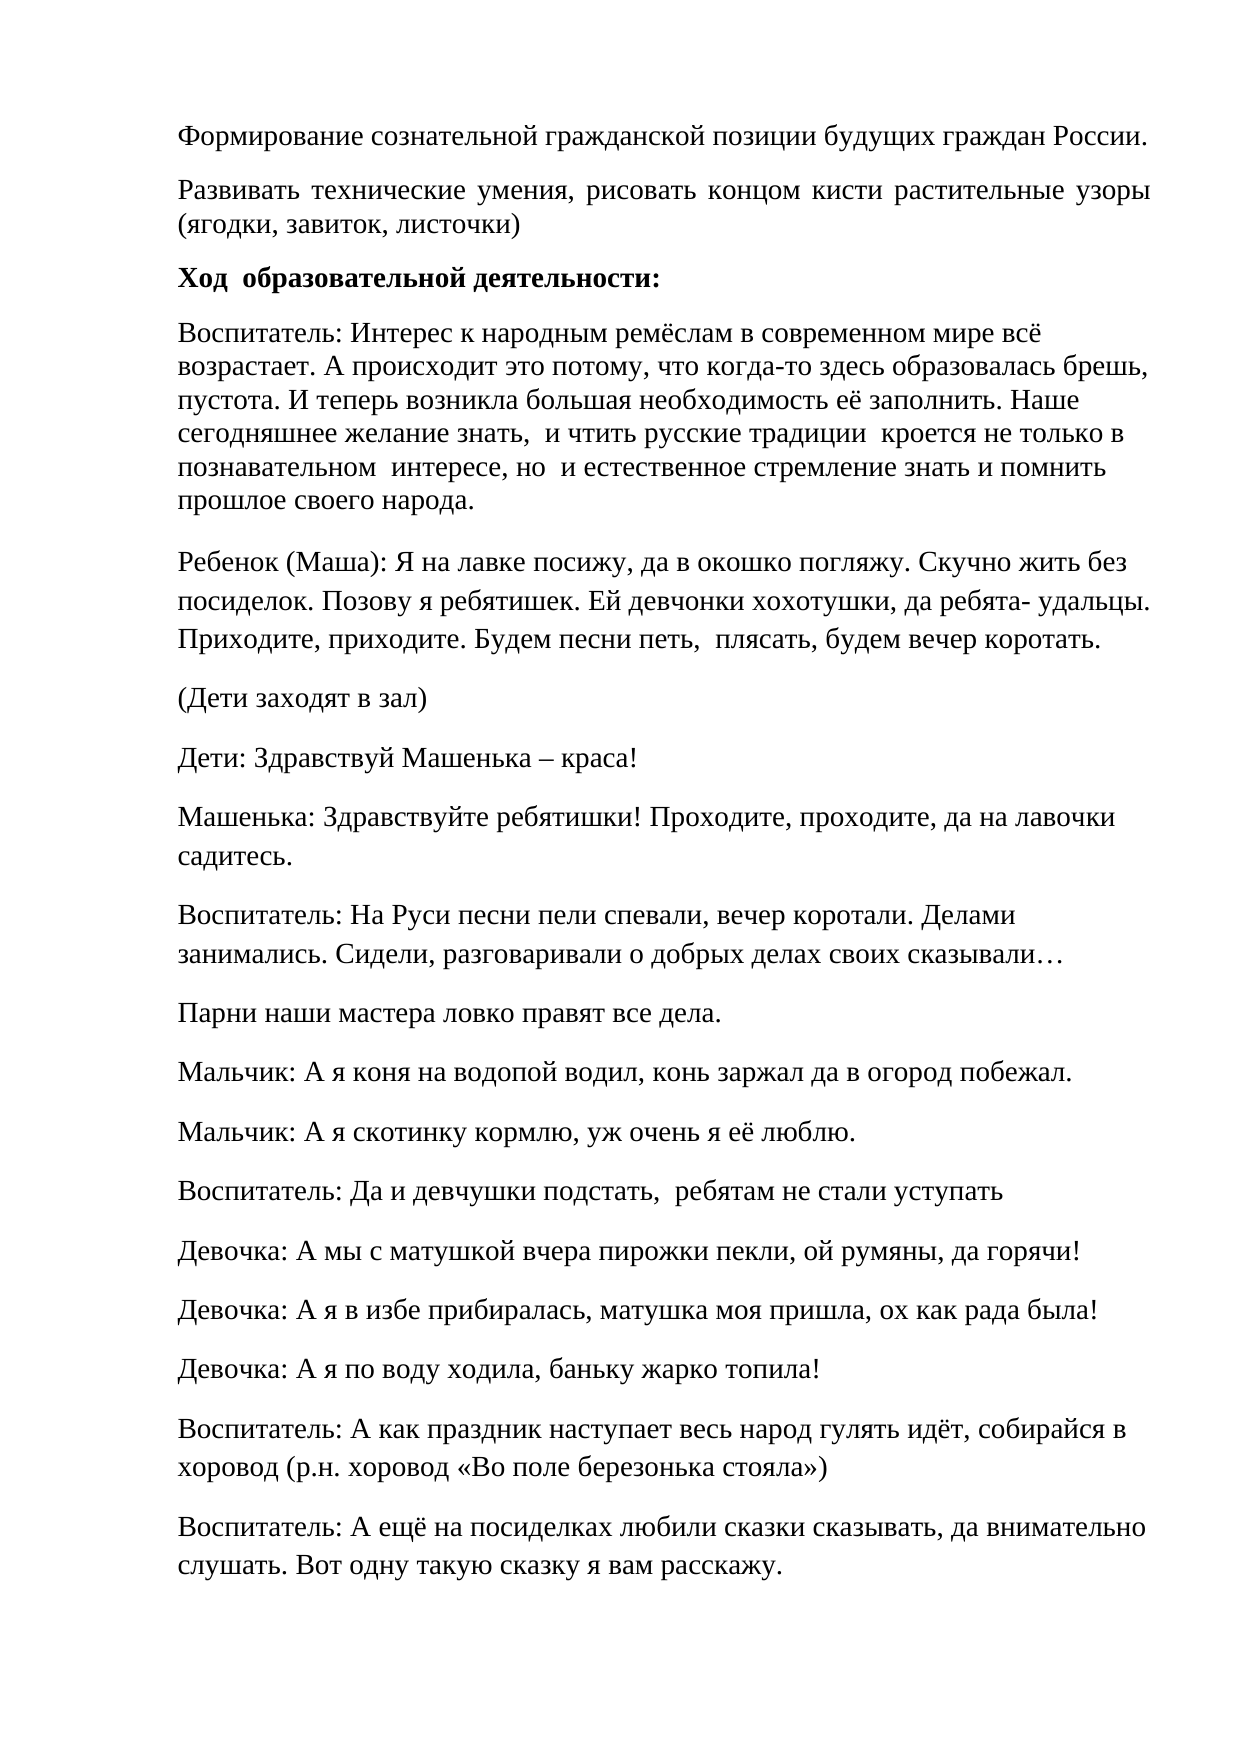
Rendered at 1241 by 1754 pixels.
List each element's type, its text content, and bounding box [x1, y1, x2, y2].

text Формирование сознательной гражданской позиции будущих граждан России. [177, 118, 1152, 152]
text Девочка: А я по воду ходила, баньку жарко топила! [177, 1351, 1152, 1385]
text Парни наши мастера ловко правят все дела. [177, 995, 1152, 1029]
text Мальчик: А я коня на водопой водил, конь заржал да в огород побежал. [177, 1054, 1152, 1088]
text Ребенок (Маша): Я на лавке посижу, да в окошко погляжу. Скучно жить без посиделок. Позову я ребятишек. Ей девчонки хохотушки, да ребята- удальцы. Приходите, приходите. Будем песни петь, плясать, будем вечер коротать. [177, 544, 1152, 655]
text Воспитатель: А как праздник наступает весь народ гулять идёт, собирайся в хоровод (р.н. хоровод «Во поле березонька стояла») [177, 1411, 1152, 1483]
text Воспитатель: А ещё на посиделках любили сказки сказывать, да внимательно слушать. Вот одну такую сказку я вам расскажу. [177, 1509, 1152, 1581]
text Воспитатель: Интерес к народным ремёслам в современном мире всё возрастает. А происходит это потому, что когда-то здесь образовалась брешь, пустота. И теперь возникла большая необходимость её заполнить. Наше сегодняшнее желание знать, и чтить русские традиции кроется не только в познавательном интересе, но и естественное стремление знать и помнить прошлое своего народа. [177, 315, 1152, 516]
text (Дети заходят в зал) [177, 681, 1152, 714]
text Воспитатель: Да и девчушки подстать, ребятам не стали уступать [177, 1173, 1152, 1207]
text Девочка: А мы с матушкой вчера пирожки пекли, ой румяны, да горячи! [177, 1233, 1152, 1266]
text Ход образовательной деятельности: [177, 260, 1152, 294]
text Машенька: Здравствуйте ребятишки! Проходите, проходите, да на лавочки садитесь. [177, 799, 1152, 871]
text Девочка: А я в избе прибиралась, матушка моя пришла, ох как рада была! [177, 1292, 1152, 1326]
text Мальчик: А я скотинку кормлю, уж очень я её люблю. [177, 1114, 1152, 1147]
text Воспитатель: На Руси песни пели спевали, вечер коротали. Делами занимались. Сидели, разговаривали о добрых делах своих сказывали… [177, 897, 1152, 969]
text Развивать технические умения, рисовать концом кисти растительные узоры (ягодки, завиток, листочки) [177, 172, 1152, 239]
text Дети: Здравствуй Машенька – краса! [177, 740, 1152, 773]
